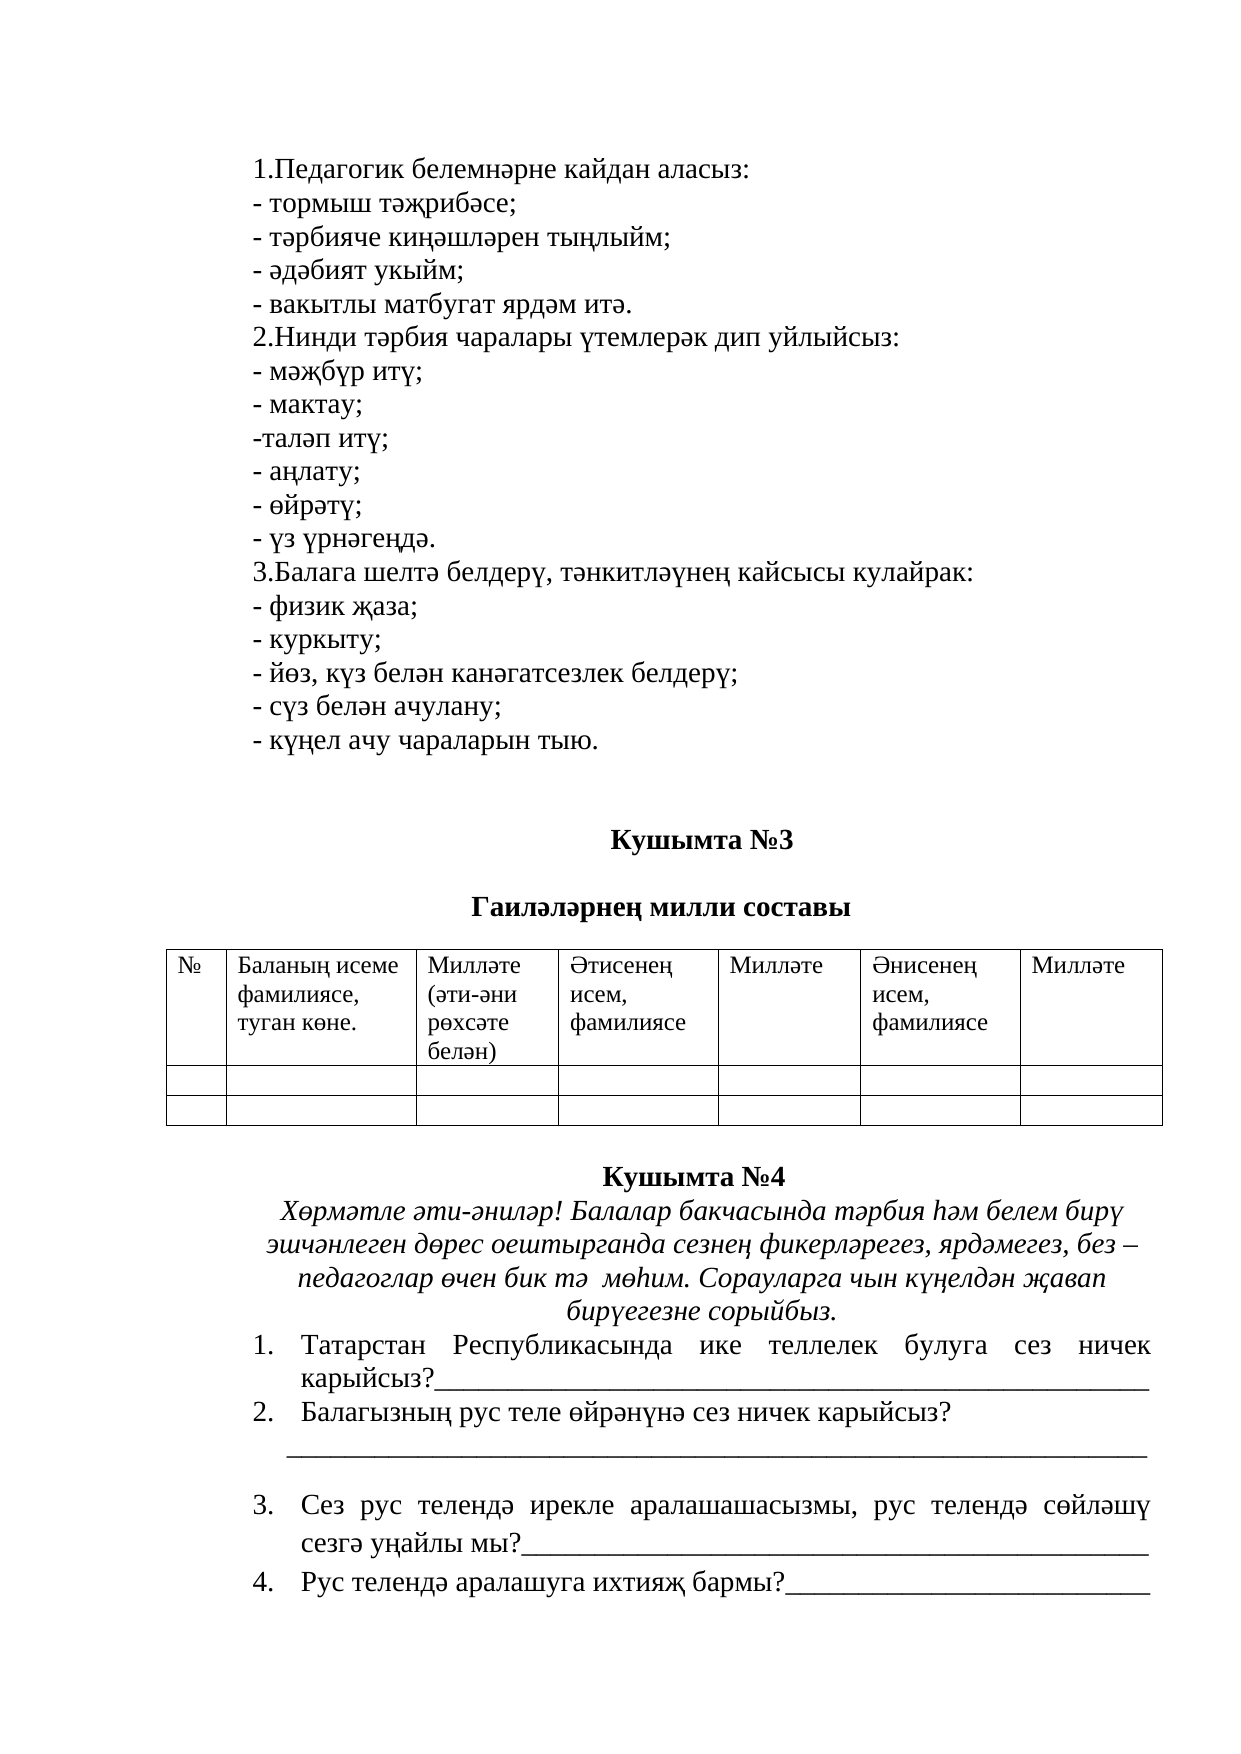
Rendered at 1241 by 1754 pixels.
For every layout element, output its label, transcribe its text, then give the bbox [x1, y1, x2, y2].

list Балагызның рус теле өйрәнүнә сез ничек карыйсыз? [252, 1394, 1152, 1427]
list Хөрмәтле әти-әниләр! Балалар бакчасында тәрбия һәм белем бирү эшчәнлеген дөрес оештырганда сезнең фикерләрегез, ярдәмегез, без –педагоглар өчен бик тә мөһим. Сорауларга чын күңелдән җавап бирүегезне сорыйбыз. [252, 1193, 1152, 1327]
list Кушымта №4 [252, 1159, 1152, 1193]
table_header Әтисенең исем, фамилиясе [559, 950, 718, 1065]
table_cell [719, 1066, 860, 1095]
list - йөз, күз белән канәгатсезлек белдерү; [252, 655, 1152, 688]
table_cell [227, 1066, 416, 1095]
list Рус телендә аралашуга ихтияҗ бармы?_________________________ [252, 1564, 1152, 1597]
list - әдәбият укыйм; [252, 252, 1152, 286]
list -таләп итү; [252, 420, 1152, 453]
table_header № [167, 950, 226, 1065]
list 3.Балага шелтә белдерү, тәнкитләүнең кайсысы кулайрак: [252, 554, 1152, 588]
list 2.Нинди тәрбия чаралары үтемлерәк дип уйлыйсыз: [252, 319, 1152, 353]
table_cell [861, 1066, 1020, 1095]
list - өйрәтү; [252, 487, 1152, 521]
table_cell [1021, 1066, 1162, 1095]
text ___________________________________________________________ [177, 1427, 1152, 1461]
table_header Милләте [719, 950, 860, 1065]
table_cell [719, 1096, 860, 1124]
table_header Милләте (әти-әни рөхсәте белән) [417, 950, 558, 1065]
text Гаиләләрнең милли составы [177, 889, 1152, 923]
list - вакытлы матбугат ярдәм итә. [252, 286, 1152, 319]
table_cell [559, 1096, 718, 1124]
table_cell [417, 1096, 558, 1124]
table_cell [167, 1096, 226, 1124]
list - күңел ачу чараларын тыю. [252, 722, 1152, 755]
table_cell [559, 1066, 718, 1095]
list - мактау; [252, 386, 1152, 420]
table_cell [1021, 1096, 1162, 1124]
list - тәрбияче киңәшләрен тыңлыйм; [252, 219, 1152, 252]
table_cell [417, 1066, 558, 1095]
list Кушымта №3 [252, 822, 1152, 856]
table_cell [861, 1096, 1020, 1124]
table_header Милләте [1021, 950, 1162, 1065]
list - үз үрнәгеңдә. [252, 521, 1152, 554]
list 1.Педагогик белемнәрне кайдан аласыз: [252, 152, 1152, 185]
table_header Баланың исеме фамилиясе, туган көне. [227, 950, 416, 1065]
list - аңлату; [252, 453, 1152, 487]
table_cell [167, 1066, 226, 1095]
list - тормыш тәҗрибәсе; [252, 185, 1152, 219]
list Сез рус телендә ирекле аралашашасызмы, рус телендә сөйләшү сезгә уңайлы мы?___________________________________________ [252, 1487, 1152, 1559]
list - сүз белән ачулану; [252, 688, 1152, 722]
list Татарстан Республикасында ике теллелек булуга сез ничек карыйсыз?_________________________________________________ [252, 1327, 1152, 1394]
table_cell [227, 1096, 416, 1124]
list - мәҗбүр итү; [252, 353, 1152, 386]
table_header Әнисенең исем, фамилиясе [861, 950, 1020, 1065]
list - физик җаза; [252, 588, 1152, 621]
list - куркыту; [252, 621, 1152, 655]
